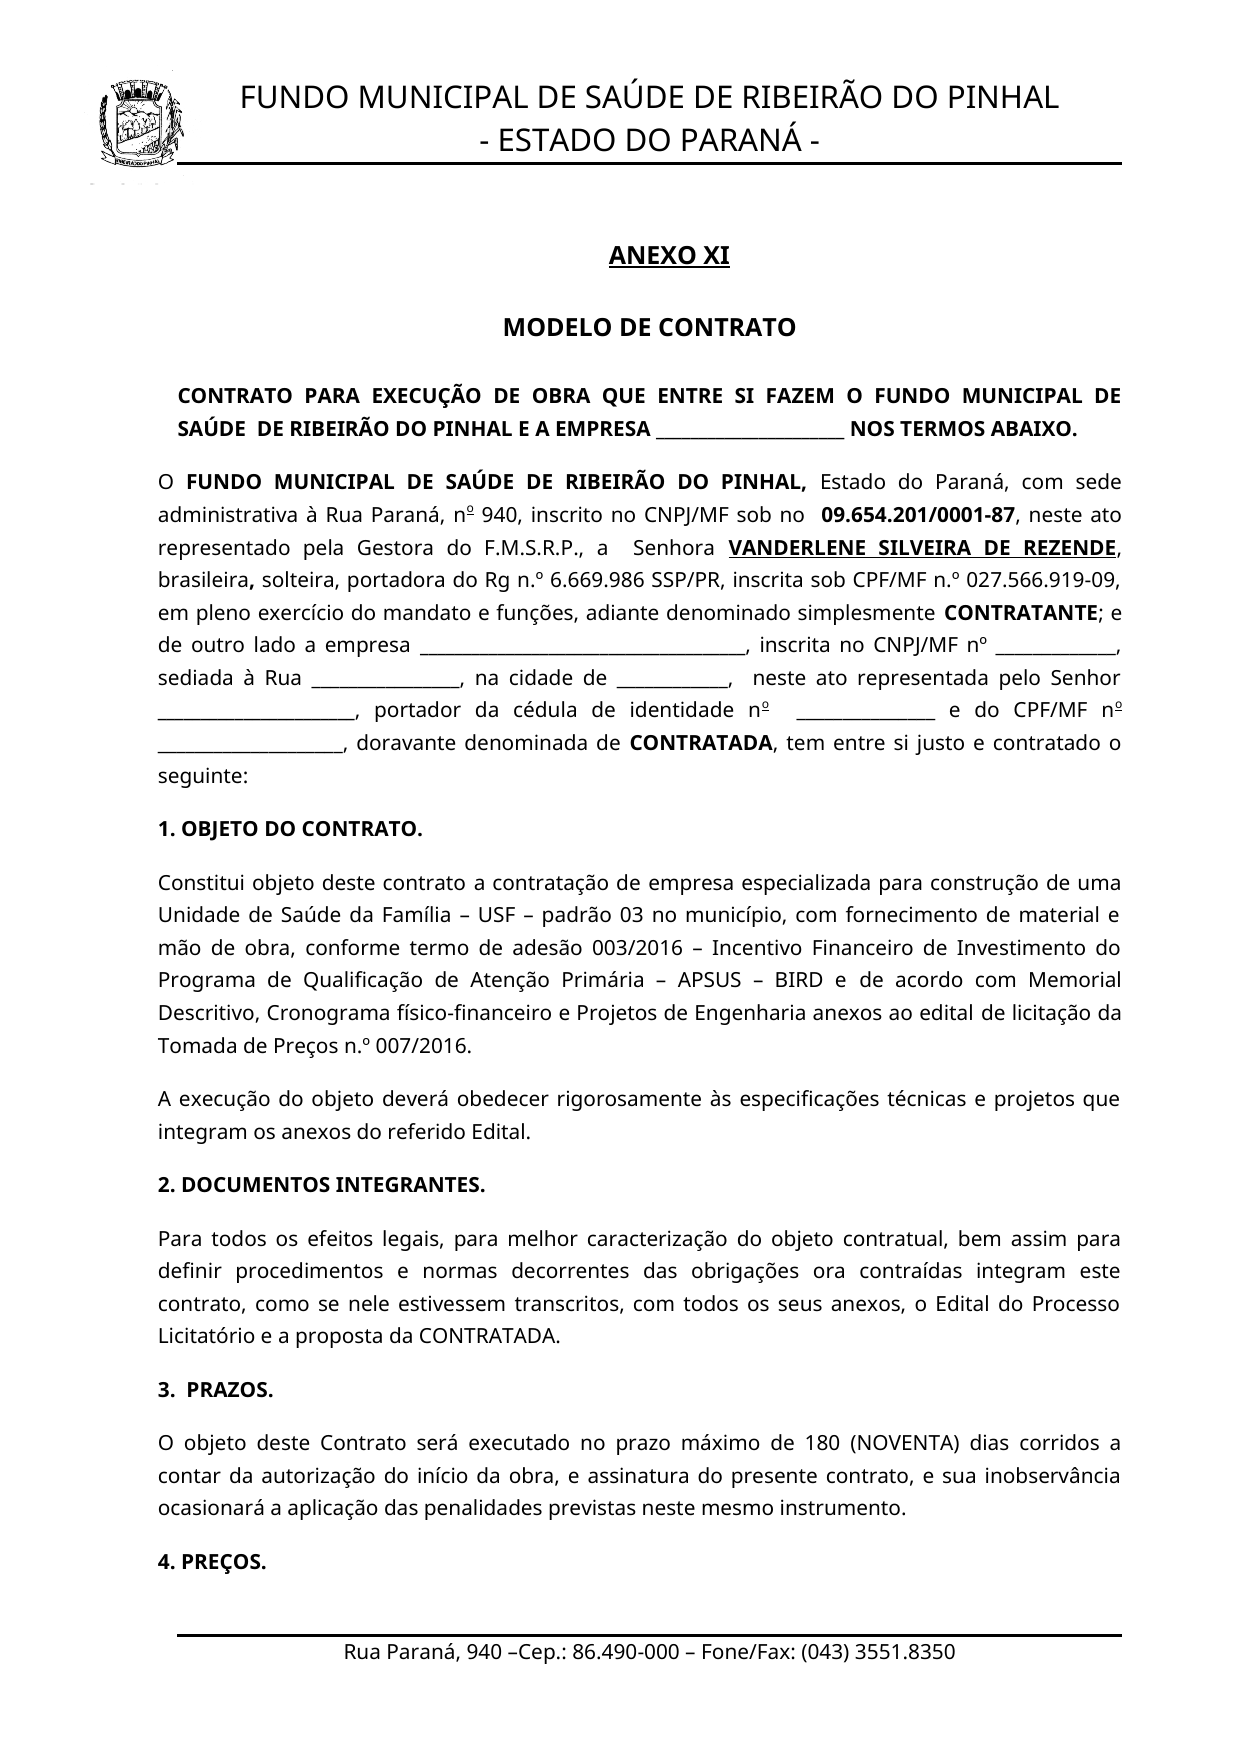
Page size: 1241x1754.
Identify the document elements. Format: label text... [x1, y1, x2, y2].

text O objeto deste Contrato será executado no prazo máximo de 180 (NOVENTA) dias corridos a contar da autorização do início da obra, e assinatura do presente contrato, e sua inobservância ocasionará a aplicação das penalidades previstas neste mesmo instrumento. [158, 1428, 1122, 1522]
text 1. OBJETO DO CONTRATO. [158, 814, 1122, 843]
text ANEXO XI [177, 238, 1161, 272]
text Para todos os efeitos legais, para melhor caracterização do objeto contratual, bem assim para definir procedimentos e normas decorrentes das obrigações ora contraídas integram este contrato, como se nele estivessem transcritos, com todos os seus anexos, o Edital do Processo Licitatório e a proposta da CONTRATADA. [158, 1224, 1122, 1350]
picture [83, 65, 202, 185]
text 3. PRAZOS. [158, 1375, 1122, 1403]
text 4. PREÇOS. [158, 1547, 1122, 1575]
text CONTRATO PARA EXECUÇÃO DE OBRA QUE ENTRE SI FAZEM O FUNDO MUNICIPAL DE SAÚDE DE RIBEIRÃO DO PINHAL E A EMPRESA ______________________ NOS TERMOS ABAIXO. [177, 381, 1122, 442]
text 2. DOCUMENTOS INTEGRANTES. [158, 1170, 1122, 1199]
text Constitui objeto deste contrato a contratação de empresa especializada para construção de uma Unidade de Saúde da Família – USF – padrão 03 no município, com fornecimento de material e mão de obra, conforme termo de adesão 003/2016 – Incentivo Financeiro de Investimento do Programa de Qualificação de Atenção Primária – APSUS – BIRD e de acordo com Memorial Descritivo, Cronograma físico-financeiro e Projetos de Engenharia anexos ao edital de licitação da Tomada de Preços n.º 007/2016. [158, 868, 1122, 1059]
text MODELO DE CONTRATO [177, 309, 1122, 343]
text O FUNDO MUNICIPAL DE SAÚDE DE RIBEIRÃO DO PINHAL, Estado do Paraná, com sede administrativa à Rua Paraná, no 940, inscrito no CNPJ/MF sob no 09.654.201/0001-87, neste ato representado pela Gestora do F.M.S.R.P., a Senhora VANDERLENE SILVEIRA DE REZENDE, brasileira, solteira, portadora do Rg n.º 6.669.986 SSP/PR, inscrita sob CPF/MF n.º 027.566.919-09, em pleno exercício do mandato e funções, adiante denominado simplesmente CONTRATANTE; e de outro lado a empresa ______________________________________, inscrita no CNPJ/MF nº _____________, sediada à Rua ________________, na cidade de ____________, neste ato representada pelo Senhor _______________________, portador da cédula de identidade no _______________ e do CPF/MF no ____________________, doravante denominada de CONTRATADA, tem entre si justo e contratado o seguinte: [158, 467, 1122, 789]
text A execução do objeto deverá obedecer rigorosamente às especificações técnicas e projetos que integram os anexos do referido Edital. [158, 1084, 1122, 1145]
